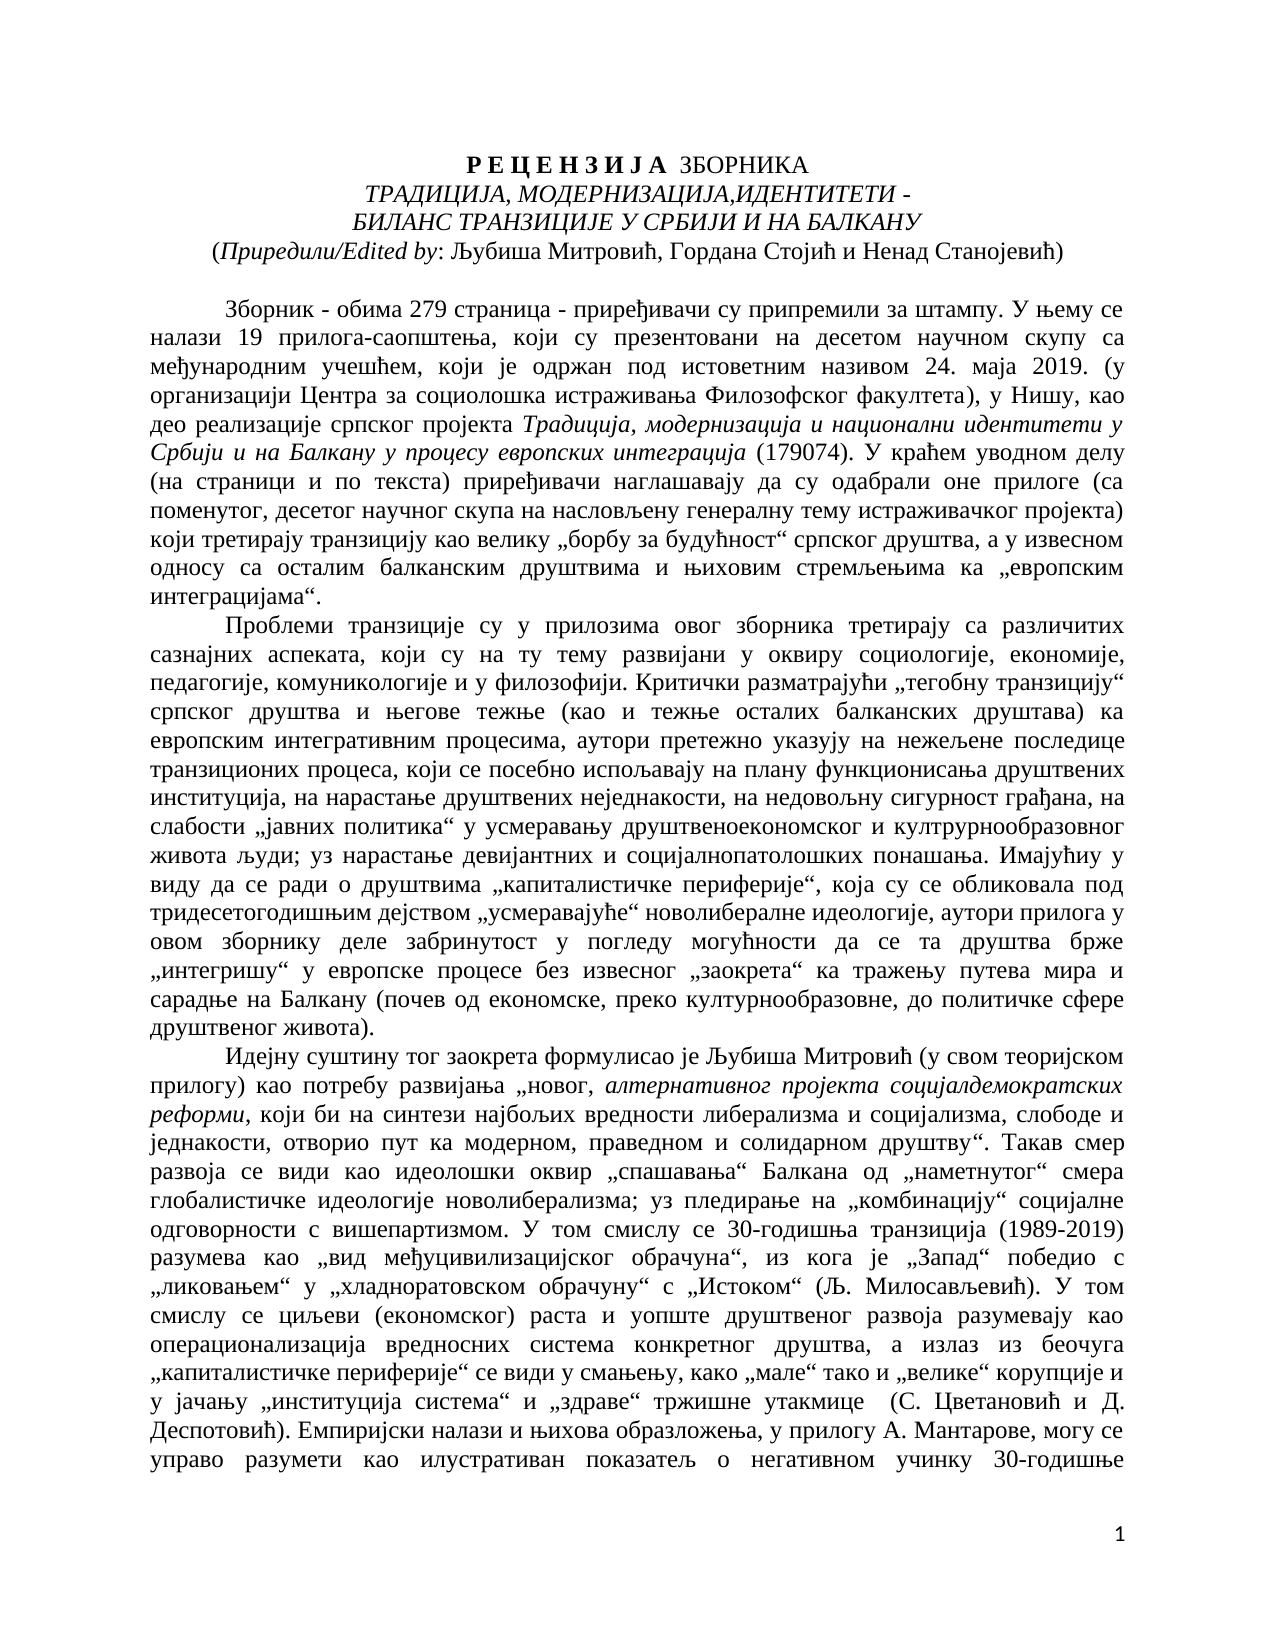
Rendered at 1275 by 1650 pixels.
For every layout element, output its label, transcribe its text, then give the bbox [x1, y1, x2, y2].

text Зборник - обима 279 страница - приређивачи су припремили за штампу. У њему се налази 19 прилога-саопштења, који су презентовани на десетом научном скупу са међународним учешћем, који је одржан под истоветним називом 24. маја 2019. (у организацији Центра за социолошка истраживања Филозофског факултета), у Нишу, као део реализације српског пројекта Традиција, модернизација и национални идентитети у Србији и на Балкану у процесу европских интеграција (179074). У краћем уводном делу (на страници и по текста) приређивачи наглашавају да су одабрали оне прилоге (са поменутог, десетог научног скупа на насловљену генералну тему истраживачког пројекта) који третирају транзицију као велику „борбу за будућност“ српског друштва, а у извесном односу са осталим балканским друштвима и њиховим стремљењима ка „европским интеграцијама“. [150, 294, 1125, 610]
text ТРАДИЦИЈА, МОДЕРНИЗАЦИЈА,ИДЕНТИТЕТИ - [150, 179, 1125, 207]
text Проблеми транзиције су у прилозима овог зборника третирају са различитих сазнајних аспеката, који су на ту тему развијани у оквиру социологије, економије, педагогије, комуникологије и у филозофији. Критички разматрајући „тегобну транзицију“ српског друштва и његове тежње (као и тежње осталих балканских друштава) ка европским интегративним процесима, аутори претежно указују на нежељене последице транзиционих процеса, који се посебно испољавају на плану функционисања друштвених институција, на нарастање друштвених неједнакости, на недовољну сигурност грађана, на слабости „јавних политика“ у усмеравању друштвеноекономског и култрурнообразовног живота људи; уз нарастање девијантних и социјалнопатолошких понашања. Имајућиу у виду да се ради о друштвима „капиталистичке периферије“, која су се обликовала под тридесетогодишњим дејством „усмеравајуће“ новолибералне идеологије, аутори прилога у овом зборнику деле забринутост у погледу могућности да се та друштва брже „интегришу“ у европске процесе без извесног „заокрета“ ка тражењу путева мира и сарадње на Балкану (почев од економске, преко културнообразовне, до политичке сфере друштвеног живота). [150, 610, 1125, 1041]
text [150, 1041, 1125, 1472]
text (Приредили/Еdited by: Љубиша Митровић, Гордана Стојић и Ненад Станојевић) [150, 236, 1125, 265]
text Р Е Ц Е Н З И Ј А ЗБОРНИКА [150, 150, 1125, 179]
text БИЛАНС ТРАНЗИЦИЈЕ У СРБИЈИ И НА БАЛКАНУ [150, 207, 1125, 236]
